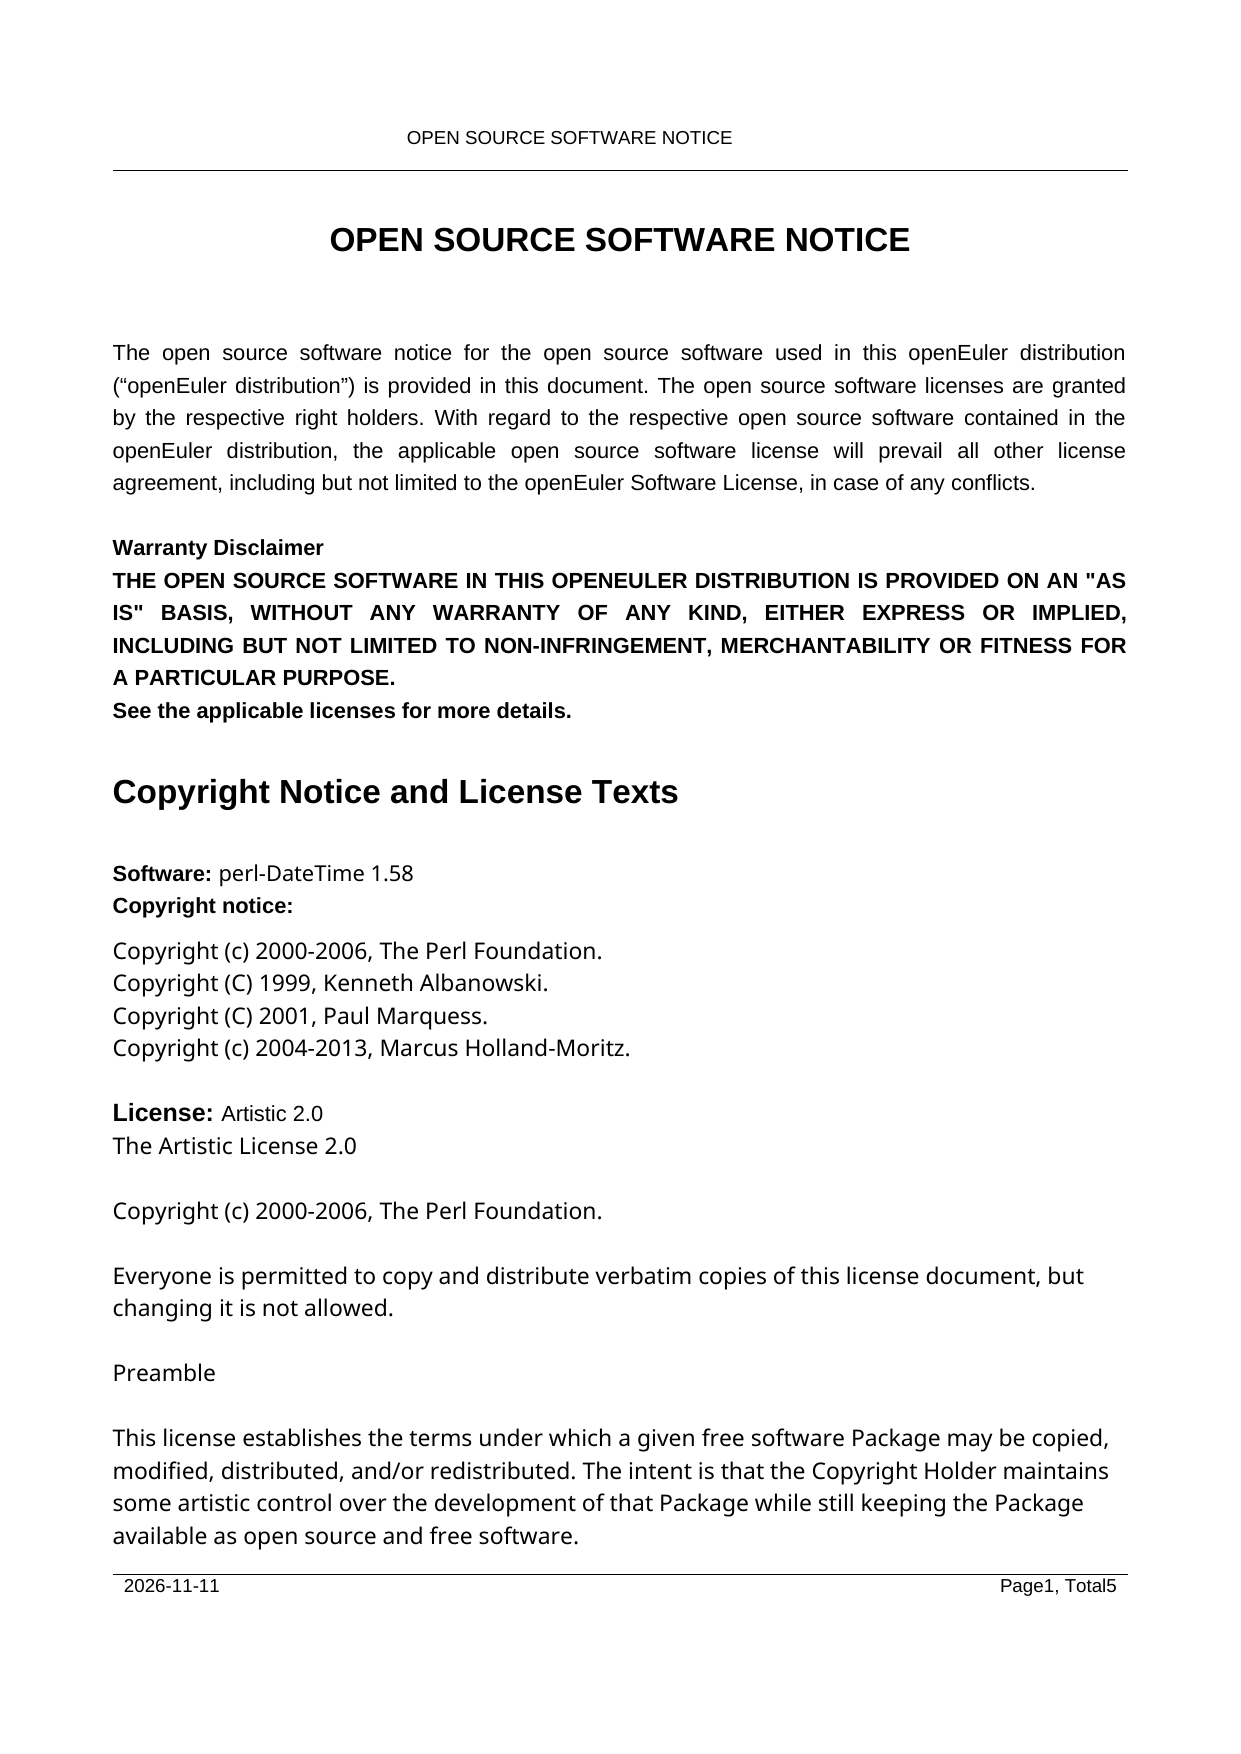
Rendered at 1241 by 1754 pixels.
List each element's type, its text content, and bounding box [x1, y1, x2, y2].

text This license establishes the terms under which a given free software Package may be copied, modified, distributed, and/or redistributed. The intent is that the Copyright Holder maintains some artistic control over the development of that Package while still keeping the Package available as open source and free software. [112, 1421, 1128, 1551]
text The Artistic License 2.0 [112, 1129, 1128, 1161]
text License: Artistic 2.0 [112, 1096, 1128, 1129]
text Warranty Disclaimer [112, 531, 1128, 564]
text Copyright (c) 2000-2006, The Perl Foundation. [112, 1194, 1128, 1226]
text Copyright (c) 2000-2006, The Perl Foundation. Copyright (C) 1999, Kenneth Albanowski. Copyright (C) 2001, Paul Marquess. Copyright (c) 2004-2013, Marcus Holland-Moritz. [112, 934, 1128, 1096]
text Copyright Notice and License Texts [112, 759, 1128, 824]
text OPEN SOURCE SOFTWARE NOTICE [112, 206, 1128, 271]
text Everyone is permitted to copy and distribute verbatim copies of this license document, but changing it is not allowed. [112, 1259, 1128, 1324]
text The open source software notice for the open source software used in this openEuler distribution (“openEuler distribution”) is provided in this document. The open source software licenses are granted by the respective right holders. With regard to the respective open source software contained in the openEuler distribution, the applicable open source software license will prevail all other license agreement, including but not limited to the openEuler Software License, in case of any conflicts. [112, 336, 1128, 499]
text Preamble [112, 1356, 1128, 1389]
text Copyright notice: [112, 889, 1128, 921]
text THE OPEN SOURCE SOFTWARE IN THIS OPENEULER DISTRIBUTION IS PROVIDED ON AN "AS IS" BASIS, WITHOUT ANY WARRANTY OF ANY KIND, EITHER EXPRESS OR IMPLIED, INCLUDING BUT NOT LIMITED TO NON-INFRINGEMENT, MERCHANTABILITY OR FITNESS FOR A PARTICULAR PURPOSE. See the applicable licenses for more details. [112, 564, 1128, 726]
title Software: perl-DateTime 1.58 [112, 856, 1128, 889]
